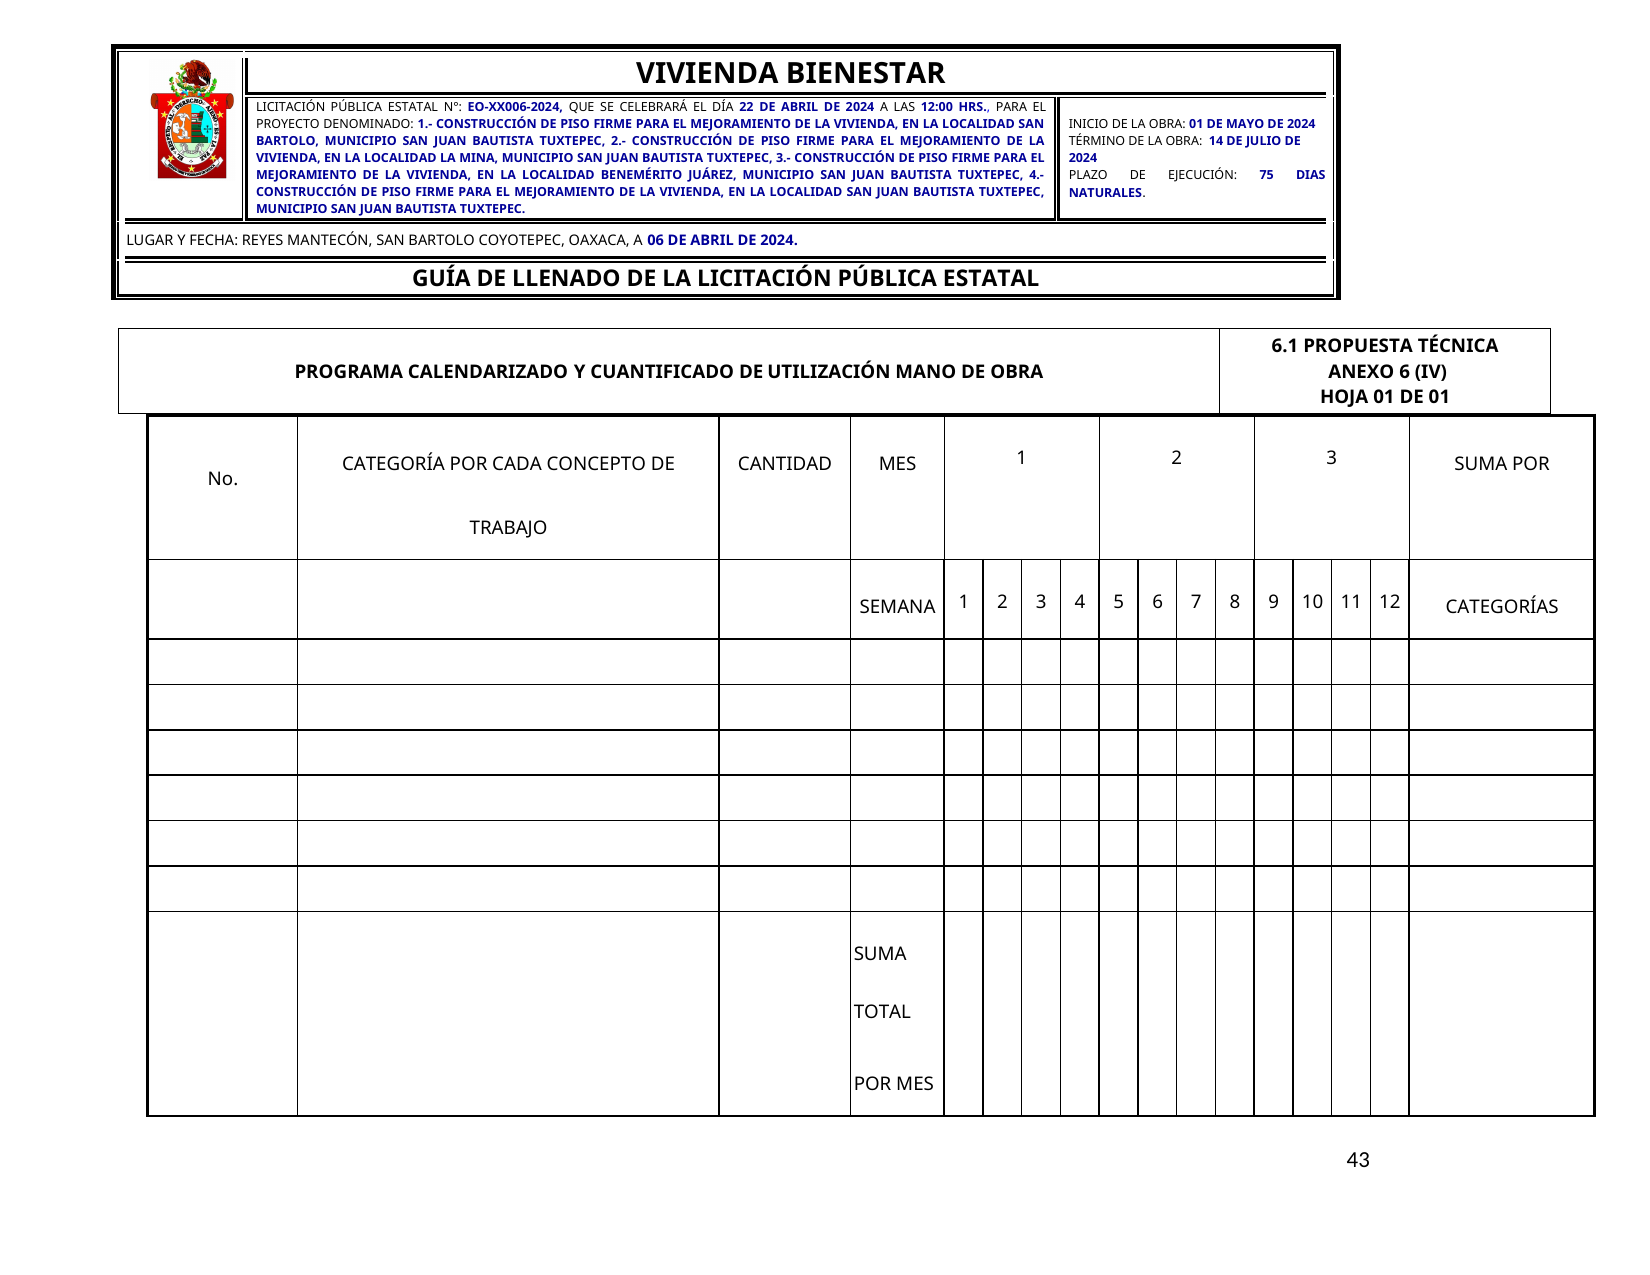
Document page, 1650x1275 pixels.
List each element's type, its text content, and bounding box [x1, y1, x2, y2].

table_cell [1100, 821, 1137, 865]
table_header No. [149, 417, 297, 559]
table_cell [984, 821, 1021, 865]
table_cell 4 [1061, 560, 1098, 638]
table_cell [149, 640, 297, 683]
table_cell 9 [1255, 560, 1292, 638]
table_cell [851, 867, 943, 911]
table_cell [1294, 1043, 1331, 1115]
table_cell [298, 821, 718, 865]
table_cell 6 [1139, 560, 1176, 638]
table_cell [1255, 1043, 1292, 1115]
table_cell [1332, 731, 1370, 774]
table_cell [984, 776, 1021, 820]
table_cell [1022, 912, 1060, 1043]
table_cell [298, 912, 718, 1043]
table_header MES [851, 417, 944, 559]
table_cell [720, 685, 850, 729]
table_header 1 [945, 417, 1099, 559]
table_cell [720, 821, 850, 865]
table_cell [1061, 912, 1098, 1043]
table_cell [298, 685, 718, 729]
table_cell [851, 776, 943, 820]
table_cell [945, 1043, 982, 1115]
table_cell [1332, 685, 1370, 729]
table_cell [1061, 776, 1098, 820]
table_header 6.1 PROPUESTA TÉCNICA ANEXO 6 (IV) HOJA 01 DE 01 [1220, 329, 1550, 413]
picture [148, 59, 236, 181]
table_cell [1022, 867, 1060, 911]
table_cell [1061, 1043, 1098, 1115]
table_cell [1139, 776, 1176, 820]
table_cell [945, 776, 982, 820]
table_cell [1139, 821, 1176, 865]
table_cell [1371, 640, 1408, 683]
table_cell [945, 731, 982, 774]
table_header PROGRAMA CALENDARIZADO Y CUANTIFICADO DE UTILIZACIÓN MANO DE OBRA [119, 329, 1219, 413]
table_cell [1022, 776, 1060, 820]
table_cell [720, 731, 850, 774]
table_cell [1410, 1043, 1593, 1115]
table_cell [1255, 867, 1292, 911]
table_cell [1294, 685, 1331, 729]
table_cell 12 [1371, 560, 1408, 638]
table_cell [945, 685, 982, 729]
table_cell [298, 867, 718, 911]
table_cell [1332, 867, 1370, 911]
table_cell [1216, 821, 1253, 865]
table_cell [1177, 912, 1215, 1043]
table_cell [1371, 1043, 1408, 1115]
table_cell [1255, 731, 1292, 774]
table_cell [945, 867, 982, 911]
table_cell [1332, 912, 1370, 1043]
table_cell [1061, 821, 1098, 865]
table_cell [1332, 776, 1370, 820]
table_cell [149, 821, 297, 865]
table_cell [1100, 640, 1137, 683]
table_header 2 [1100, 417, 1254, 559]
table_cell 3 [1022, 560, 1060, 638]
table_cell [149, 867, 297, 911]
table_cell [149, 1043, 297, 1115]
table_cell [1139, 912, 1176, 1043]
table_cell [1177, 1043, 1215, 1115]
table_cell 8 [1216, 560, 1253, 638]
table_cell [1332, 1043, 1370, 1115]
table_cell [1410, 685, 1593, 729]
table_cell [1139, 640, 1176, 683]
table_cell [1177, 685, 1215, 729]
table_cell [1177, 640, 1215, 683]
table_cell [720, 560, 850, 638]
table_cell [1100, 867, 1137, 911]
table_cell [1022, 731, 1060, 774]
table_cell 1 [945, 560, 982, 638]
table_cell [1410, 912, 1593, 1043]
table_cell [1216, 912, 1253, 1043]
table_cell [1139, 1043, 1176, 1115]
table_cell [1177, 731, 1215, 774]
table_cell [1294, 731, 1331, 774]
table_cell 5 [1100, 560, 1137, 638]
table_cell POR MES [851, 1043, 943, 1115]
table_cell 10 [1294, 560, 1331, 638]
table_cell [298, 560, 718, 638]
table_cell [1139, 731, 1176, 774]
table_cell [851, 731, 943, 774]
table_cell [1100, 1043, 1137, 1115]
table_cell [1139, 867, 1176, 911]
table_cell [1410, 776, 1593, 820]
table_cell [1371, 776, 1408, 820]
table_cell [1216, 685, 1253, 729]
table_cell [1177, 821, 1215, 865]
table_cell [1100, 731, 1137, 774]
table_cell [1410, 640, 1593, 683]
table_cell [1371, 912, 1408, 1043]
table_header CATEGORÍA POR CADA CONCEPTO DE TRABAJO [298, 417, 718, 559]
table_cell [1255, 776, 1292, 820]
table_cell 7 [1177, 560, 1215, 638]
table_cell [851, 640, 943, 683]
table_cell [1216, 731, 1253, 774]
table_cell [1294, 776, 1331, 820]
table_cell [984, 1043, 1021, 1115]
table_header 3 [1255, 417, 1409, 559]
table_cell [1371, 867, 1408, 911]
table_cell SUMA TOTAL [851, 912, 943, 1043]
table_cell [1294, 640, 1331, 683]
table_cell [1100, 685, 1137, 729]
table_cell [1216, 776, 1253, 820]
table_cell [984, 867, 1021, 911]
table_cell [720, 640, 850, 683]
table_cell [1177, 867, 1215, 911]
table_cell [1332, 640, 1370, 683]
table_cell [1139, 685, 1176, 729]
table_cell [720, 1043, 850, 1115]
table_cell [1061, 731, 1098, 774]
table_cell [1410, 731, 1593, 774]
table_cell SEMANA [851, 560, 943, 638]
table_cell [984, 685, 1021, 729]
table_cell [1410, 821, 1593, 865]
table_cell [1255, 912, 1292, 1043]
table_header SUMA POR [1410, 417, 1593, 559]
table_cell [298, 1043, 718, 1115]
table_cell [720, 867, 850, 911]
table_cell [1100, 912, 1137, 1043]
table_cell [1294, 821, 1331, 865]
table_cell [1216, 867, 1253, 911]
table_cell [149, 731, 297, 774]
table_cell [1100, 776, 1137, 820]
table_cell [1061, 685, 1098, 729]
table_cell [984, 912, 1021, 1043]
table_cell [1371, 731, 1408, 774]
table_cell [1061, 867, 1098, 911]
table_cell [1022, 685, 1060, 729]
table_cell [945, 821, 982, 865]
table_cell [945, 640, 982, 683]
table_cell [1022, 821, 1060, 865]
table_cell [298, 776, 718, 820]
table_cell [1410, 867, 1593, 911]
table_cell 11 [1332, 560, 1370, 638]
table_cell [1371, 821, 1408, 865]
table_cell [1061, 640, 1098, 683]
table_cell [1216, 640, 1253, 683]
table_cell [984, 731, 1021, 774]
table_cell [1332, 821, 1370, 865]
table_cell [1294, 867, 1331, 911]
table_cell [1216, 1043, 1253, 1115]
table_cell [1371, 685, 1408, 729]
table_cell [851, 821, 943, 865]
table_cell [149, 912, 297, 1043]
table_cell [298, 731, 718, 774]
table_cell [1255, 685, 1292, 729]
table_cell 2 [984, 560, 1021, 638]
table_cell [1255, 821, 1292, 865]
table_cell [149, 685, 297, 729]
table_header CANTIDAD [720, 417, 850, 559]
table_cell [149, 776, 297, 820]
table_cell [720, 776, 850, 820]
table_cell [984, 640, 1021, 683]
table_cell [1022, 640, 1060, 683]
table_cell [1177, 776, 1215, 820]
table_cell [1255, 640, 1292, 683]
table_cell [1022, 1043, 1060, 1115]
table_cell [851, 685, 943, 729]
table_cell [945, 912, 982, 1043]
table_cell [720, 912, 850, 1043]
table_cell CATEGORÍAS [1410, 560, 1593, 638]
table_cell [298, 640, 718, 683]
table_cell [1294, 912, 1331, 1043]
table_cell [149, 560, 297, 638]
